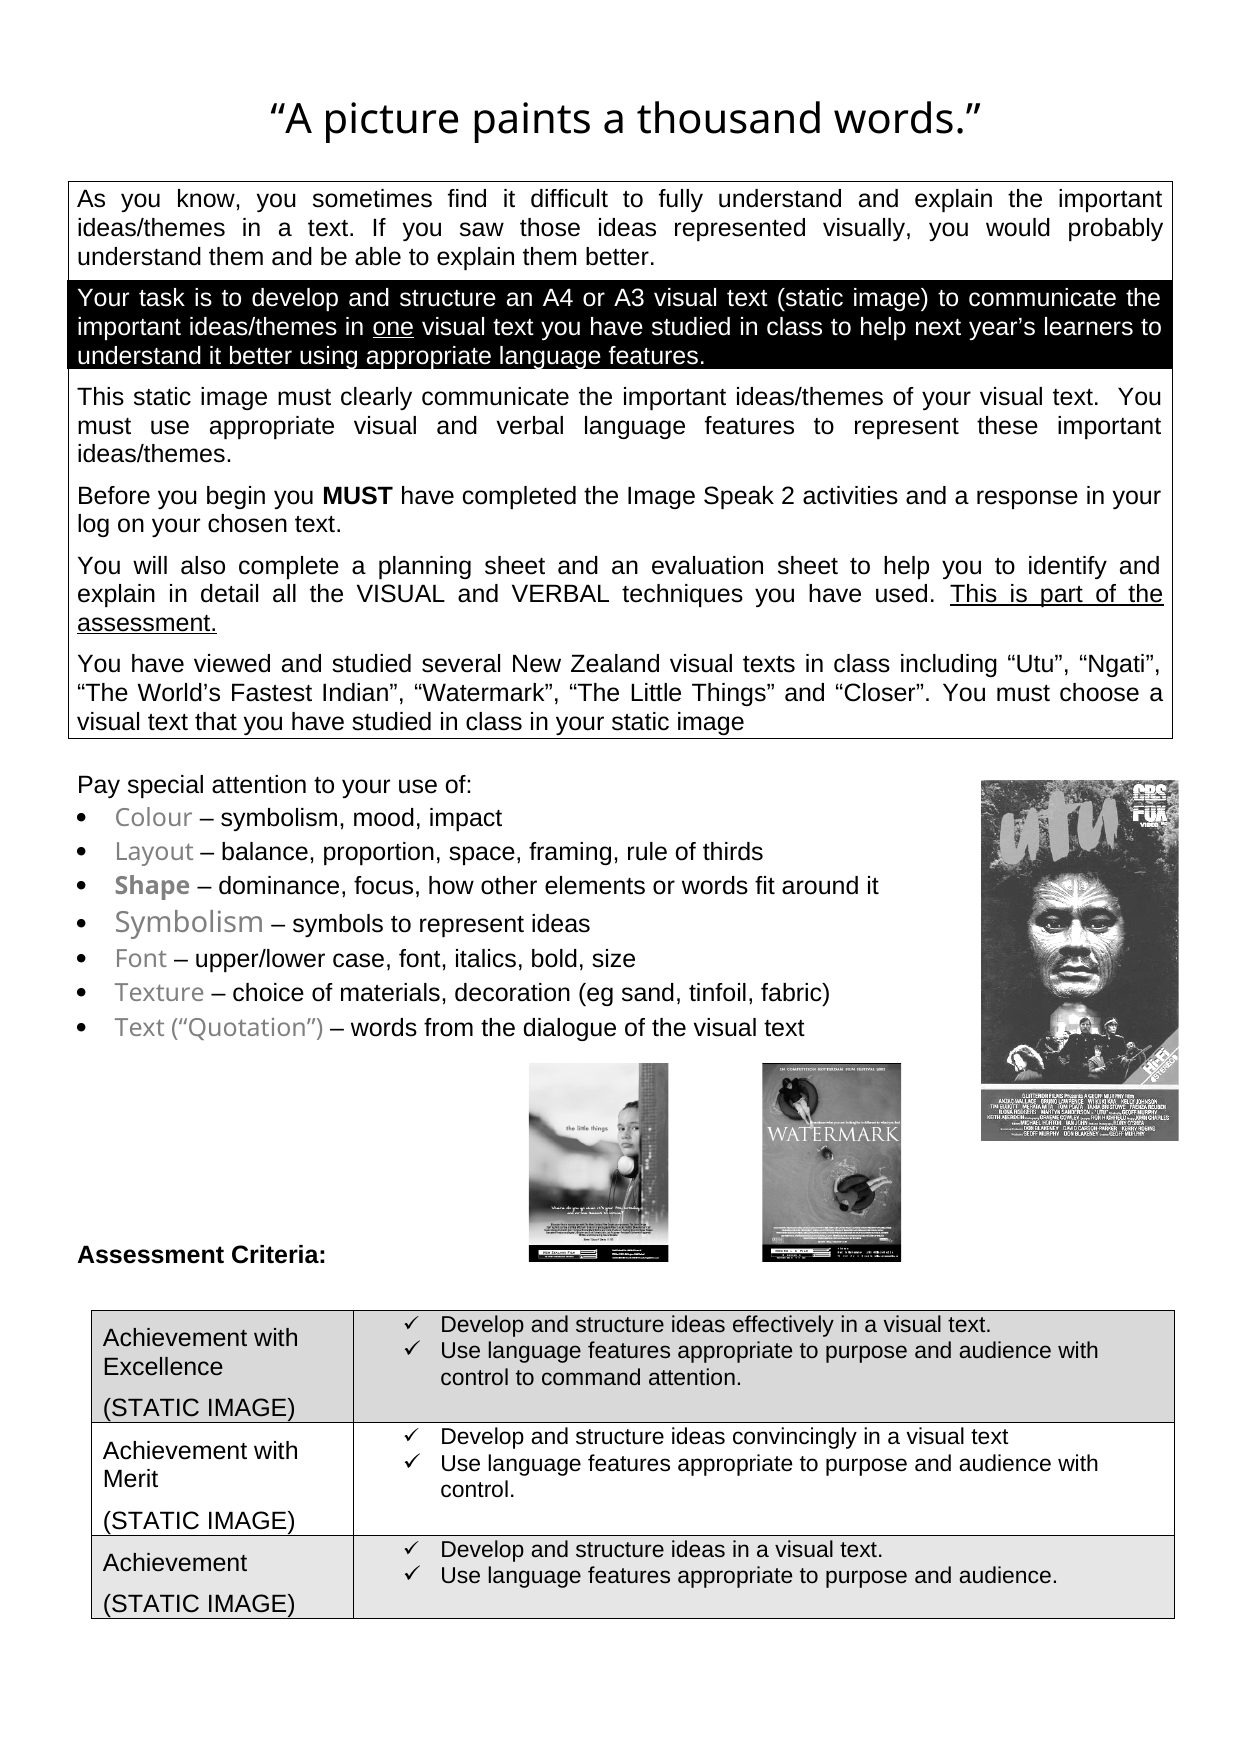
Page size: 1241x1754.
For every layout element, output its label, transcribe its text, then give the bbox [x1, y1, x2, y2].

text Your task is to develop and structure an A4 or A3 visual text (static image) to communicate the important ideas/themes in one visual text you have studied in class to help next year’s learners to understand it better using appropriate language features. [69, 280, 1172, 369]
table_cell Develop and structure ideas in a visual text. Use language features appropriate to purpose and audience. [354, 1536, 1174, 1618]
table_cell Achievement (STATIC IMAGE) [92, 1536, 353, 1618]
list Texture – choice of materials, decoration (eg sand, tinfoil, fabric) [77, 975, 981, 1009]
list Layout – balance, proportion, space, framing, rule of thirds [77, 833, 981, 867]
list Shape – dominance, focus, how other elements or words fit around it [77, 867, 981, 901]
text “A picture paints a thousand words.” [77, 89, 1163, 146]
text As you know, you sometimes find it difficult to fully understand and explain the important ideas/themes in a text. If you saw those ideas represented visually, you would probably understand them and be able to explain them better. [69, 182, 1172, 271]
list Colour – symbolism, mood, impact [77, 799, 981, 833]
list Font – upper/lower case, font, italics, bold, size [77, 941, 981, 975]
text This static image must clearly communicate the important ideas/themes of your visual text. You must use appropriate visual and verbal language features to represent these important ideas/themes. [69, 379, 1172, 468]
table_header Develop and structure ideas effectively in a visual text. Use language features appropriate to purpose and audience with control to command attention. [354, 1311, 1174, 1422]
list Text (“Quotation”) – words from the dialogue of the visual text [77, 1009, 981, 1043]
text You have viewed and studied several New Zealand visual texts in class including “Utu”, “Ngati”, “The World’s Fastest Indian”, “Watermark”, “The Little Things” and “Closer”. You must choose a visual text that you have studied in class in your static image [69, 646, 1172, 738]
table_cell Develop and structure ideas convincingly in a visual text Use language features appropriate to purpose and audience with control. [354, 1423, 1174, 1534]
table_cell Achievement with Merit (STATIC IMAGE) [92, 1423, 353, 1534]
text Assessment Criteria: [77, 1240, 1163, 1269]
text You will also complete a planning sheet and an evaluation sheet to help you to identify and explain in detail all the VISUAL and VERBAL techniques you have used. This is part of the assessment. [69, 547, 1172, 637]
text Before you begin you MUST have completed the Image Speak 2 activities and a response in your log on your chosen text. [69, 477, 1172, 538]
table_header Achievement with Excellence (STATIC IMAGE) [92, 1311, 353, 1422]
list Symbolism – symbols to represent ideas [77, 901, 981, 941]
text Pay special attention to your use of: [77, 770, 1163, 799]
